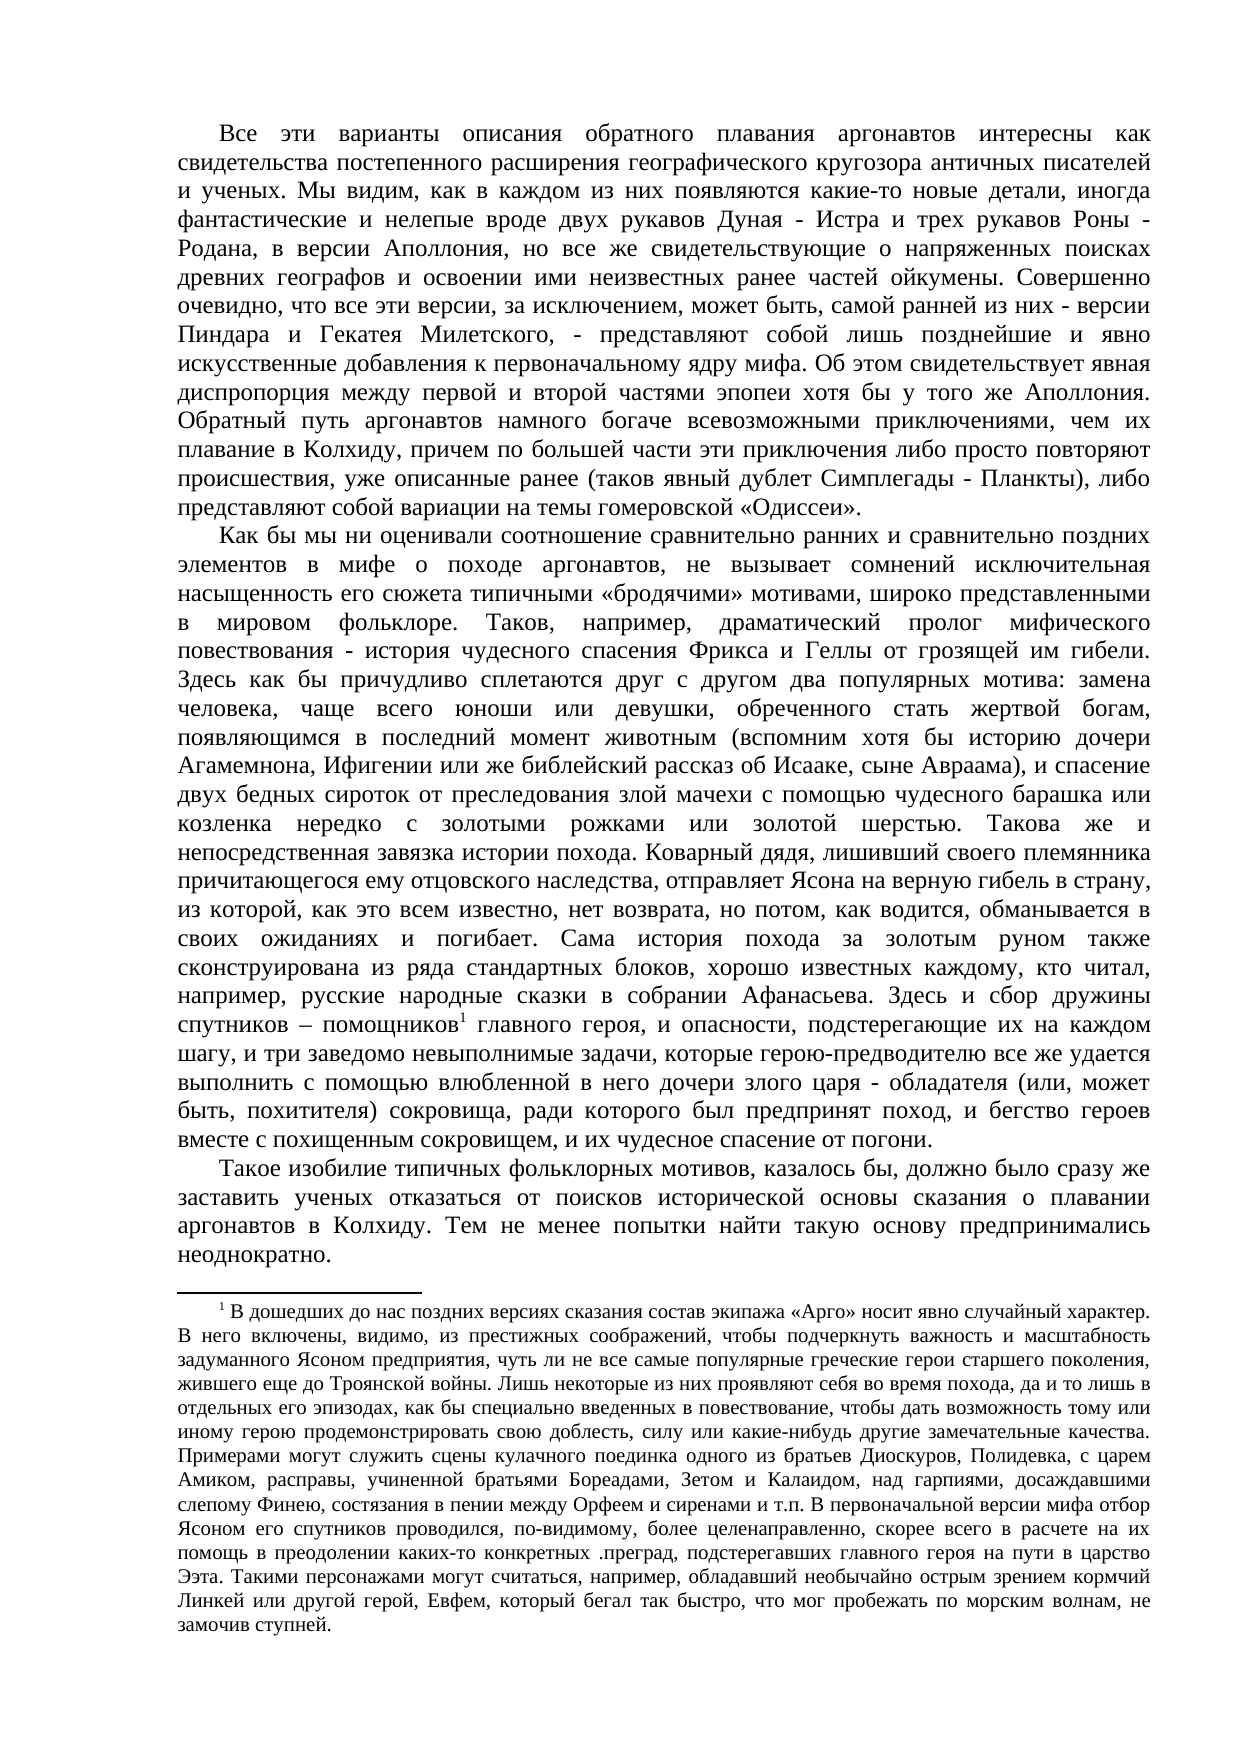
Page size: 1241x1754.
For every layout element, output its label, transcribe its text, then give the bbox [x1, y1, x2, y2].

text Как бы мы ни оценивали соотношение сравнительно ранних и сравнительно поздних элементов в мифе о походе аргонавтов, не вызывает сомнений исключительная насыщенность его сюжета типичными «бродячими» мотивами, широко представленными в мировом фольклоре. Таков, например, драматический пролог мифического повествования - история чудесного спасения Фрикса и Геллы от грозящей им гибели. Здесь как бы причудливо сплетаются друг с другом два популярных мотива: замена человека, чаще всего юноши или девушки, обреченного стать жертвой богам, появляющимся в последний момент животным (вспомним хотя бы историю дочери Агамемнона, Ифигении или же библейский рассказ об Исааке, сыне Авраама), и спасение двух бедных сироток от преследования злой мачехи с помощью чудесного барашка или козленка нередко с золотыми рожками или золотой шерстью. Такова же и непосредственная завязка истории похода. Коварный дядя, лишивший своего племянника причитающегося ему отцовского наследства, отправляет Ясона на верную гибель в страну, из которой, как это всем известно, нет возврата, но потом, как водится, обманывается в своих ожиданиях и погибает. Сама история похода за золотым руном также сконструирована из ряда стандартных блоков, хорошо известных каждому, кто читал, например, русские народные сказки в собрании Афанасьева. Здесь и сбор дружины спутников – помощников главного героя, и опасности, подстерегающие их на каждом шагу, и три заведомо невыполнимые задачи, которые герою-предводителю все же удается выполнить с помощью влюбленной в него дочери злого царя - обладателя (или, может быть, похитителя) сокровища, ради которого был предпринят поход, и бегство героев вместе с похищенным сокровищем, и их чудесное спасение от погони. [177, 521, 1152, 1153]
text Такое изобилие типичных фольклорных мотивов, казалось бы, должно было сразу же заставить ученых отказаться от поисков исторической основы сказания о плавании аргонавтов в Колхиду. Тем не менее попытки найти такую основу предпринимались неоднократно. [177, 1153, 1152, 1268]
text Все эти варианты описания обратного плавания аргонавтов интересны как свидетельства постепенного расширения географического кругозора античных писателей и ученых. Мы видим, как в каждом из них появляются какие-то новые детали, иногда фантастические и нелепые вроде двух рукавов Дуная - Истра и трех рукавов Роны - Родана, в версии Аполлония, но все же свидетельствующие о напряженных поисках древних географов и освоении ими неизвестных ранее частей ойкумены. Совершенно очевидно, что все эти версии, за исключением, может быть, самой ранней из них - версии Пиндара и Гекатея Милетского, - представляют собой лишь позднейшие и явно искусственные добавления к первоначальному ядру мифа. Об этом свидетельствует явная диспропорция между первой и второй частями эпопеи хотя бы у того же Аполлония. Обратный путь аргонавтов намного богаче всевозможными приключениями, чем их плавание в Колхиду, причем по большей части эти приключения либо просто повторяют происшествия, уже описанные ранее (таков явный дублет Симплегады - Планкты), либо представляют собой вариации на темы гомеровской «Одиссеи». [177, 118, 1152, 521]
